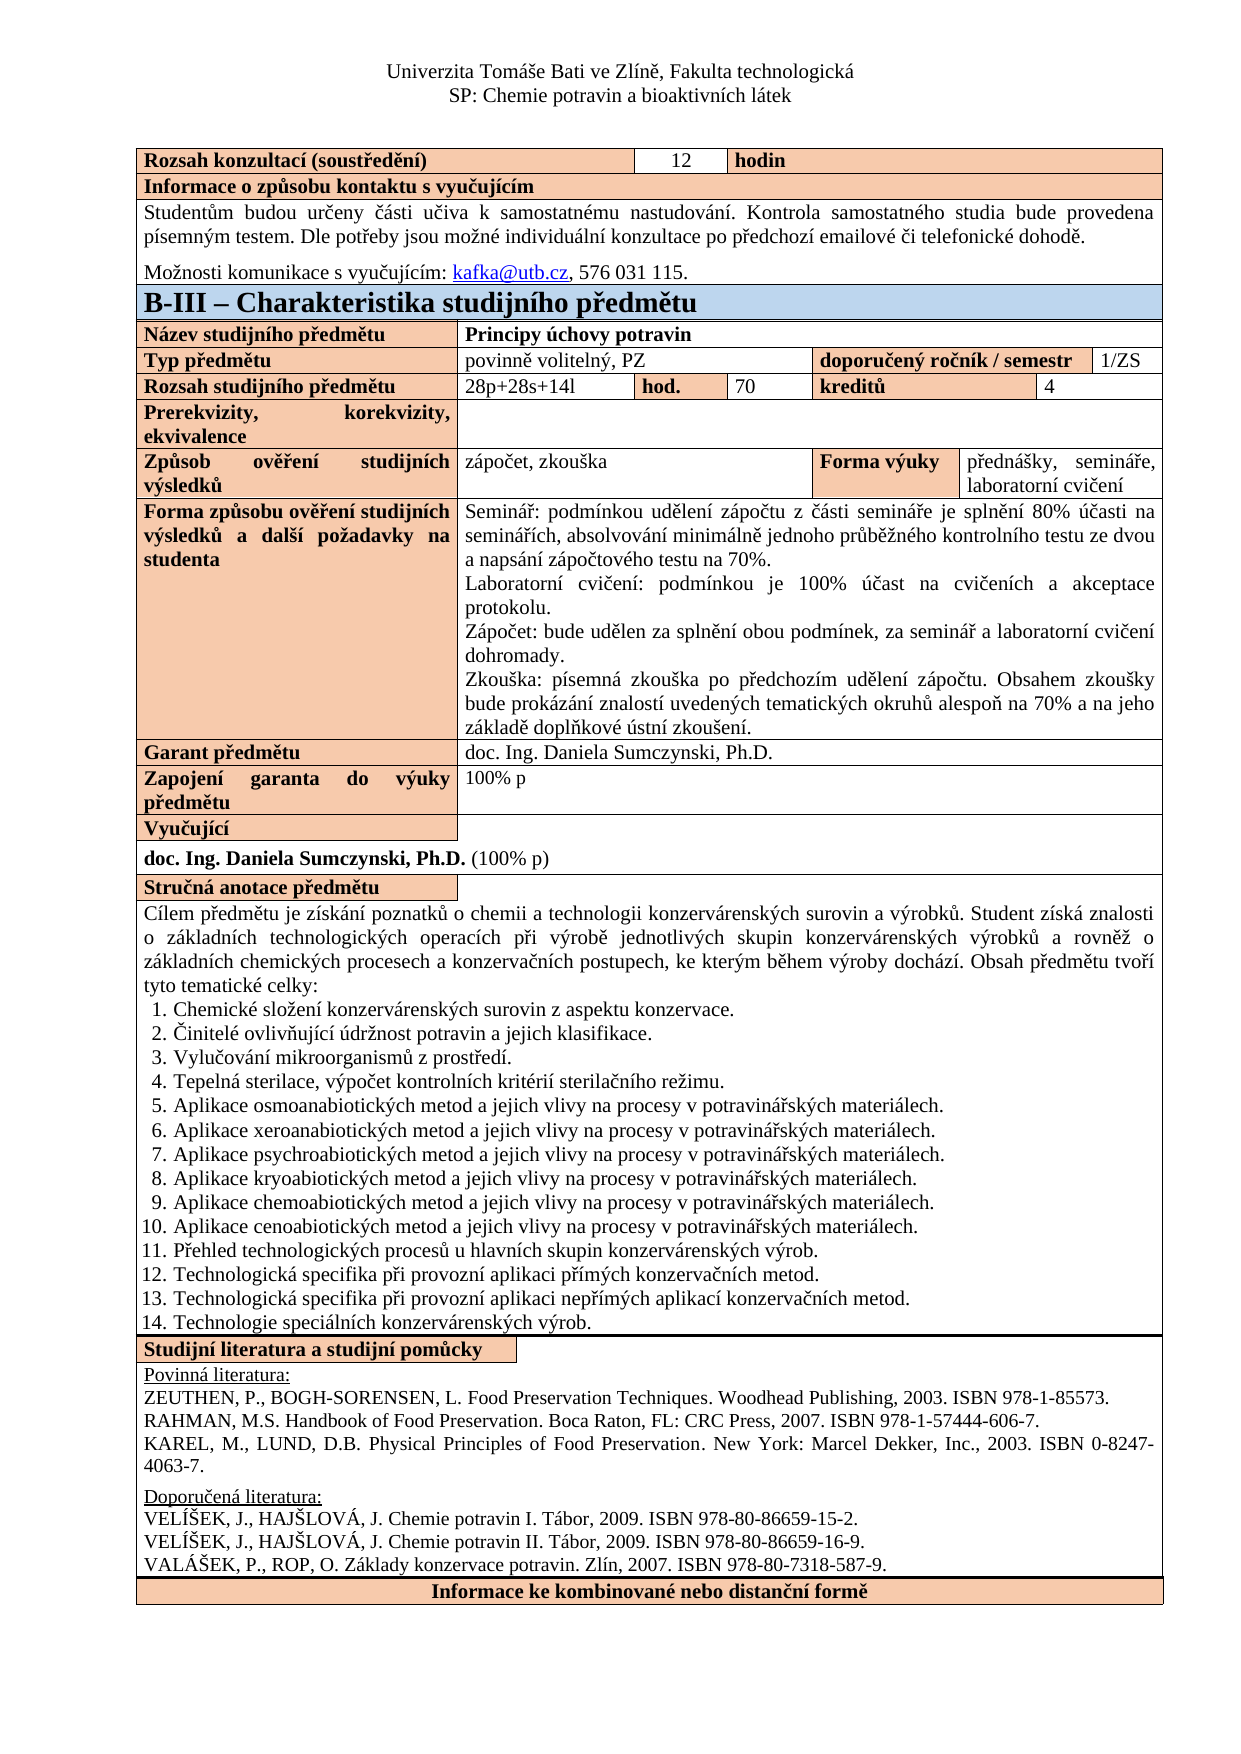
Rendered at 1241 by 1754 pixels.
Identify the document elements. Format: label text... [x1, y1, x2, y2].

table_cell Vyučující [137, 815, 457, 840]
table_cell doporučený ročník / semestr [813, 348, 1092, 373]
table_cell Stručná anotace předmětu [137, 875, 457, 900]
table_cell Prerekvizity, korekvizity, ekvivalence [137, 400, 457, 448]
table_cell hod. [635, 374, 727, 399]
table_cell zápočet, zkouška [458, 449, 812, 497]
table_cell Zapojení garanta do výuky předmětu [137, 766, 457, 814]
table_cell [458, 815, 1162, 840]
table_cell Rozsah konzultací (soustředění) [137, 149, 634, 173]
table_cell Způsob ověření studijních výsledků [137, 449, 457, 497]
table_cell [458, 875, 1162, 900]
table_cell Informace o způsobu kontaktu s vyučujícím [137, 174, 1162, 199]
table_cell 12 [635, 149, 727, 173]
table_cell 28p+28s+14l [458, 374, 634, 399]
table_cell 100% p [458, 766, 1162, 814]
table_cell [458, 400, 1162, 448]
table_cell [517, 1337, 1162, 1362]
table_cell B-III – Charakteristika studijního předmětu [137, 285, 1162, 319]
table_cell Studentům budou určeny části učiva k samostatnému nastudování. Kontrola samostatného studia bude provedena písemným testem. Dle potřeby jsou možné individuální konzultace po předchozí emailové či telefonické dohodě. Možnosti komunikace s vyučujícím: kafka@utb.cz, 576 031 115. [137, 200, 1162, 284]
table_cell povinně volitelný, PZ [458, 348, 812, 373]
table_cell doc. Ing. Daniela Sumczynski, Ph.D. (100% p) [137, 840, 1162, 874]
table_cell Cílem předmětu je získání poznatků o chemii a technologii konzervárenských surovin a výrobků. Student získá znalosti o základních technologických operacích při výrobě jednotlivých skupin konzervárenských výrobků a rovněž o základních chemických procesech a konzervačních postupech, ke kterým během výroby dochází. Obsah předmětu tvoří tyto tematické celky: Chemické složení konzervárenských surovin z aspektu konzervace. Činitelé ovlivňující údržnost potravin a jejich klasifikace. Vylučování mikroorganismů z prostředí. Tepelná sterilace, výpočet kontrolních kritérií sterilačního režimu. Aplikace osmoanabiotických metod a jejich vlivy na procesy v potravinářských materiálech. Aplikace xeroanabiotických metod a jejich vlivy na procesy v potravinářských materiálech. Aplikace psychroabiotických metod a jejich vlivy na procesy v potravinářských materiálech. Aplikace kryoabiotických metod a jejich vlivy na procesy v potravinářských materiálech. Aplikace chemoabiotických metod a jejich vlivy na procesy v potravinářských materiálech. Aplikace cenoabiotických metod a jejich vlivy na procesy v potravinářských materiálech. Přehled technologických procesů u hlavních skupin konzervárenských výrob. Technologická specifika při provozní aplikaci přímých konzervačních metod. Technologická specifika při provozní aplikaci nepřímých aplikací konzervačních metod. Technologie speciálních konzervárenských výrob. [137, 900, 1162, 1334]
table_cell Forma výuky [813, 449, 959, 497]
table_cell Typ předmětu [137, 348, 457, 373]
table_cell doc. Ing. Daniela Sumczynski, Ph.D. [458, 740, 1162, 765]
table_cell 4 [1037, 374, 1162, 399]
table_cell Studijní literatura a studijní pomůcky [137, 1337, 516, 1362]
table_cell 70 [728, 374, 812, 399]
table_cell Seminář: podmínkou udělení zápočtu z části semináře je splnění 80% účasti na seminářích, absolvování minimálně jednoho průběžného kontrolního testu ze dvou a napsání zápočtového testu na 70%. Laboratorní cvičení: podmínkou je 100% účast na cvičeních a akceptace protokolu. Zápočet: bude udělen za splnění obou podmínek, za seminář a laboratorní cvičení dohromady. Zkouška: písemná zkouška po předchozím udělení zápočtu. Obsahem zkoušky bude prokázání znalostí uvedených tematických okruhů alespoň na 70% a na jeho základě doplňkové ústní zkoušení. [458, 499, 1162, 739]
table_cell Garant předmětu [137, 740, 457, 765]
table_cell Povinná literatura: ZEUTHEN, P., BOGH-SORENSEN, L. Food Preservation Techniques. Woodhead Publishing, 2003. ISBN 978-1-85573. RAHMAN, M.S. Handbook of Food Preservation. Boca Raton, FL: CRC Press, 2007. ISBN 978-1-57444-606-7. KAREL, M., LUND, D.B. Physical Principles of Food Preservation. New York: Marcel Dekker, Inc., 2003. ISBN 0-8247-4063-7. Doporučená literatura: VELÍŠEK, J., HAJŠLOVÁ, J. Chemie potravin I. Tábor, 2009. ISBN 978-80-86659-15-2. VELÍŠEK, J., HAJŠLOVÁ, J. Chemie potravin II. Tábor, 2009. ISBN 978-80-86659-16-9. VALÁŠEK, P., ROP, O. Základy konzervace potravin. Zlín, 2007. ISBN 978-80-7318-587-9. [137, 1362, 1162, 1576]
table_cell 1/ZS [1093, 348, 1162, 373]
table_cell kreditů [813, 374, 1036, 399]
table_cell Rozsah studijního předmětu [137, 374, 457, 399]
table_cell Informace ke kombinované nebo distanční formě [137, 1579, 1163, 1604]
table_cell Forma způsobu ověření studijních výsledků a další požadavky na studenta [137, 499, 457, 739]
table_cell hodin [728, 149, 1162, 173]
table_cell Principy úchovy potravin [458, 322, 1162, 347]
table_cell přednášky, semináře, laboratorní cvičení [960, 449, 1162, 497]
table_cell Název studijního předmětu [137, 322, 457, 347]
